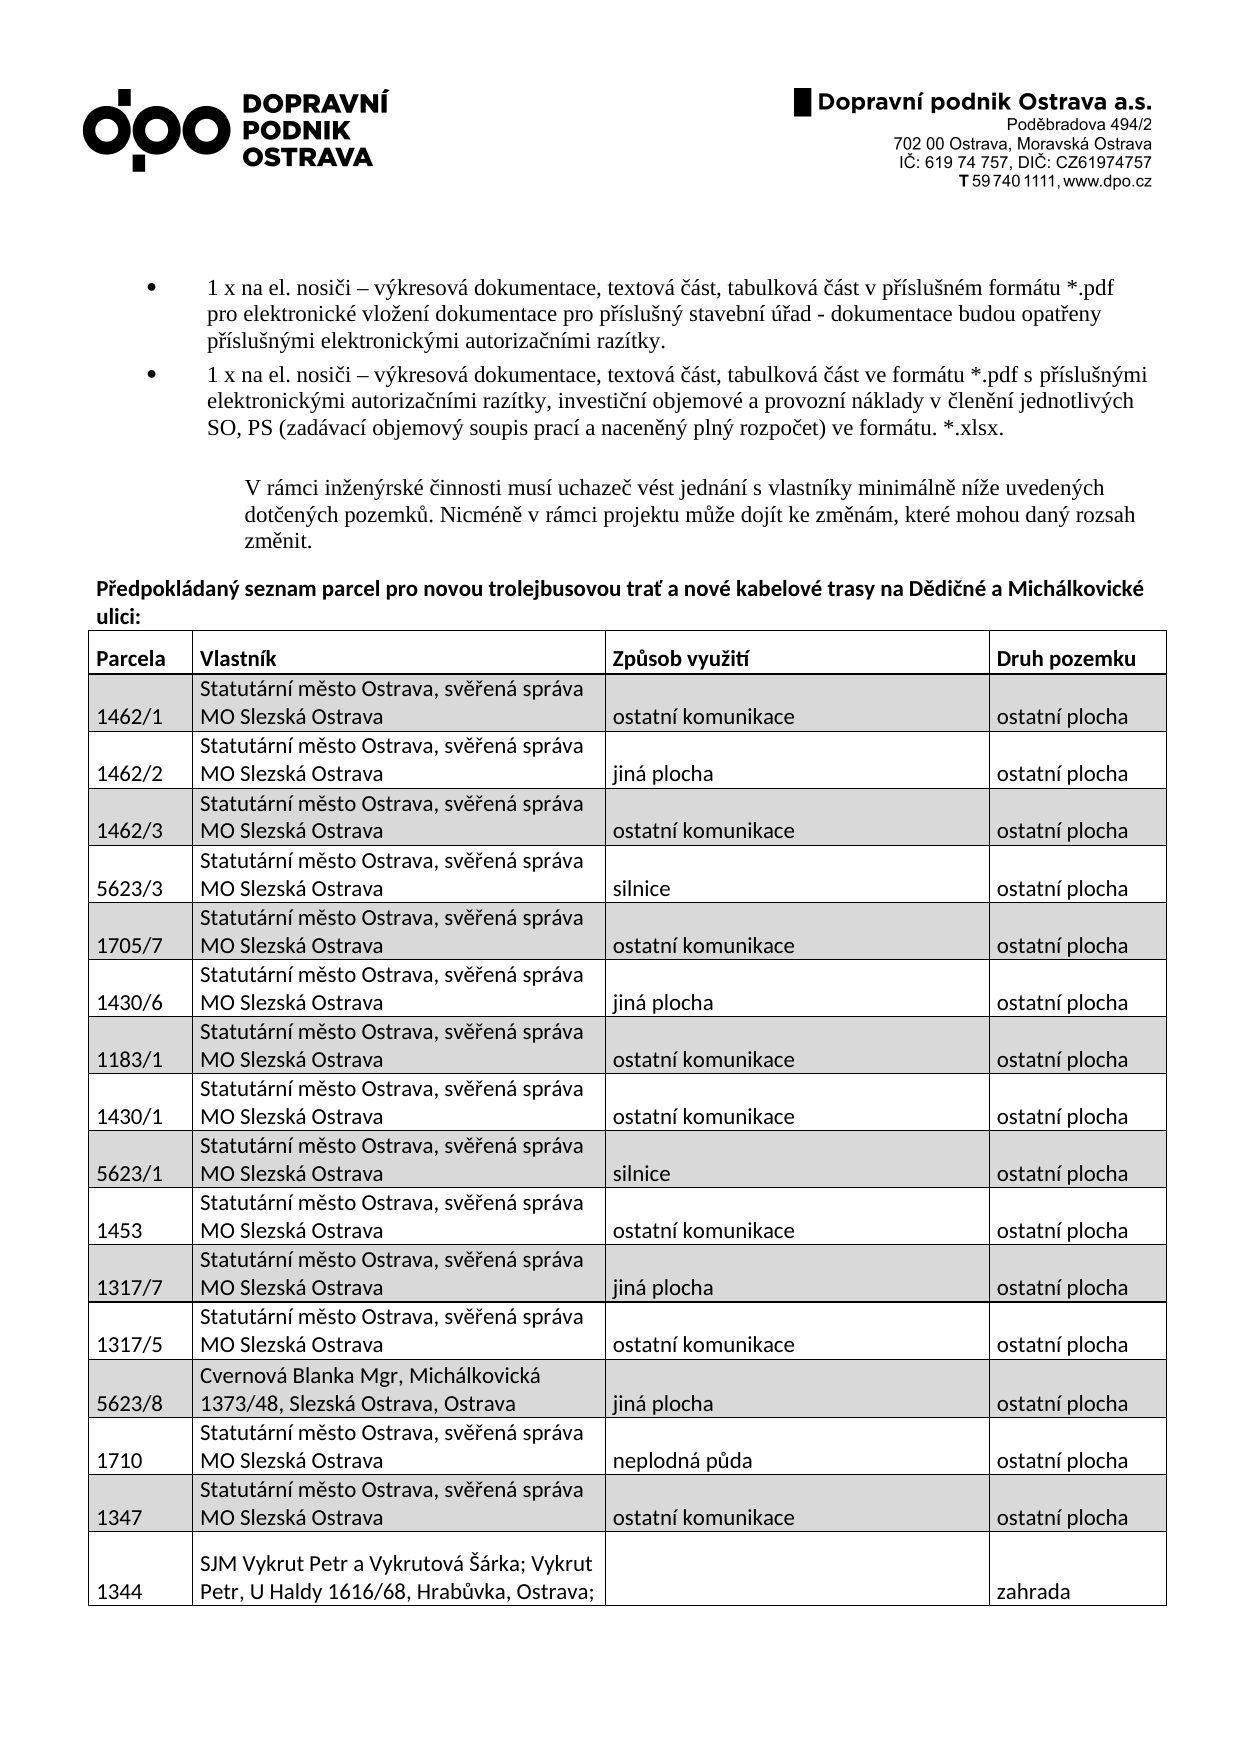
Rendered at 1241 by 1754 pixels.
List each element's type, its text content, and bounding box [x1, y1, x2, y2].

table_cell 1462/2 [89, 732, 192, 788]
table_cell Statutární město Ostrava, svěřená správa MO Slezská Ostrava [193, 1418, 605, 1474]
table_cell 1317/7 [89, 1245, 192, 1301]
table_cell Statutární město Ostrava, svěřená správa MO Slezská Ostrava [193, 1017, 605, 1073]
table_cell silnice [606, 846, 989, 902]
table_cell ostatní plocha [990, 846, 1166, 902]
table_cell Statutární město Ostrava, svěřená správa MO Slezská Ostrava [193, 675, 605, 731]
table_cell 5623/8 [89, 1360, 192, 1417]
table_cell ostatní komunikace [606, 903, 989, 959]
table_cell Statutární město Ostrava, svěřená správa MO Slezská Ostrava [193, 1188, 605, 1244]
table_cell ostatní plocha [990, 732, 1166, 788]
table_cell Statutární město Ostrava, svěřená správa MO Slezská Ostrava [193, 732, 605, 788]
table_cell ostatní plocha [990, 1418, 1166, 1474]
table_cell ostatní plocha [990, 1188, 1166, 1244]
table_cell jiná plocha [606, 960, 989, 1016]
table_cell ostatní plocha [990, 903, 1166, 959]
table_cell 1462/3 [89, 789, 192, 845]
picture [82, 89, 390, 172]
table_cell Způsob využití [606, 631, 989, 672]
table_cell Druh pozemku [990, 631, 1166, 672]
table_cell 5623/1 [89, 1131, 192, 1187]
table_cell ostatní plocha [990, 675, 1166, 731]
table_cell ostatní plocha [990, 1475, 1166, 1531]
table_cell ostatní plocha [990, 960, 1166, 1016]
table_cell ostatní plocha [990, 1245, 1166, 1301]
table_cell ostatní komunikace [606, 789, 989, 845]
table_cell Statutární město Ostrava, svěřená správa MO Slezská Ostrava [193, 1074, 605, 1130]
list 1 x na el. nosiči – výkresová dokumentace, textová část, tabulková část v příslušném formátu *.pdf pro elektronické vložení dokumentace pro příslušný stavební úřad - dokumentace budou opatřeny příslušnými elektronickými autorizačními razítky. [148, 274, 1152, 353]
table_cell ostatní komunikace [606, 1303, 989, 1358]
picture [794, 88, 1152, 190]
table_cell zahrada [990, 1532, 1166, 1605]
table_cell ostatní komunikace [606, 1475, 989, 1531]
table_cell jiná plocha [606, 1360, 989, 1417]
table_cell 1183/1 [89, 1017, 192, 1073]
table_cell ostatní plocha [990, 1303, 1166, 1358]
table_cell Statutární město Ostrava, svěřená správa MO Slezská Ostrava [193, 1303, 605, 1358]
table_cell 1710 [89, 1418, 192, 1474]
table_cell SJM Vykrut Petr a Vykrutová Šárka; Vykrut Petr, U Haldy 1616/68, Hrabůvka, Ostrava; Vykrutoví Šárka, Michálkovická 1333/81, Slezská Ostrava, Ostrava [193, 1532, 605, 1605]
table_cell 1347 [89, 1475, 192, 1531]
table_cell [606, 1532, 989, 1605]
table_cell ostatní komunikace [606, 1074, 989, 1130]
table_cell jiná plocha [606, 1245, 989, 1301]
table_cell neplodná půda [606, 1418, 989, 1474]
table_cell ostatní plocha [990, 789, 1166, 845]
table_cell ostatní plocha [990, 1360, 1166, 1417]
table_cell Cvernová Blanka Mgr, Michálkovická 1373/48, Slezská Ostrava, Ostrava [193, 1360, 605, 1417]
table_cell Statutární město Ostrava, svěřená správa MO Slezská Ostrava [193, 1245, 605, 1301]
table_cell jiná plocha [606, 732, 989, 788]
table_cell Parcela [89, 631, 192, 672]
table_cell ostatní plocha [990, 1131, 1166, 1187]
table_cell ostatní komunikace [606, 675, 989, 731]
table_cell Statutární město Ostrava, svěřená správa MO Slezská Ostrava [193, 846, 605, 902]
table_cell ostatní komunikace [606, 1017, 989, 1073]
table_cell ostatní plocha [990, 1074, 1166, 1130]
table_header Předpokládaný seznam parcel pro novou trolejbusovou trať a nové kabelové trasy na Dědičné a Michálkovické ulici: [89, 574, 1167, 630]
table_cell 5623/3 [89, 846, 192, 902]
table_cell silnice [606, 1131, 989, 1187]
table_cell ostatní komunikace [606, 1188, 989, 1244]
table_cell Statutární město Ostrava, svěřená správa MO Slezská Ostrava [193, 903, 605, 959]
table_cell 1462/1 [89, 675, 192, 731]
table_cell Statutární město Ostrava, svěřená správa MO Slezská Ostrava [193, 1131, 605, 1187]
list 1 x na el. nosiči – výkresová dokumentace, textová část, tabulková část ve formátu *.pdf s příslušnými elektronickými autorizačními razítky, investiční objemové a provozní náklady v členění jednotlivých SO, PS (zadávací objemový soupis prací a naceněný plný rozpočet) ve formátu. *.xlsx. [148, 361, 1152, 440]
table_cell 1705/7 [89, 903, 192, 959]
table_cell 1430/6 [89, 960, 192, 1016]
table_cell Statutární město Ostrava, svěřená správa MO Slezská Ostrava [193, 789, 605, 845]
table_cell Vlastník [193, 631, 605, 672]
table_cell Statutární město Ostrava, svěřená správa MO Slezská Ostrava [193, 1475, 605, 1531]
table_cell 1430/1 [89, 1074, 192, 1130]
table_cell 1453 [89, 1188, 192, 1244]
table_cell 1344 [89, 1532, 192, 1605]
table_cell ostatní plocha [990, 1017, 1166, 1073]
table_cell 1317/5 [89, 1303, 192, 1358]
list V rámci inženýrské činnosti musí uchazeč vést jednání s vlastníky minimálně níže uvedených dotčených pozemků. Nicméně v rámci projektu může dojít ke změnám, které mohou daný rozsah změnit. [244, 474, 1152, 553]
table_cell Statutární město Ostrava, svěřená správa MO Slezská Ostrava [193, 960, 605, 1016]
